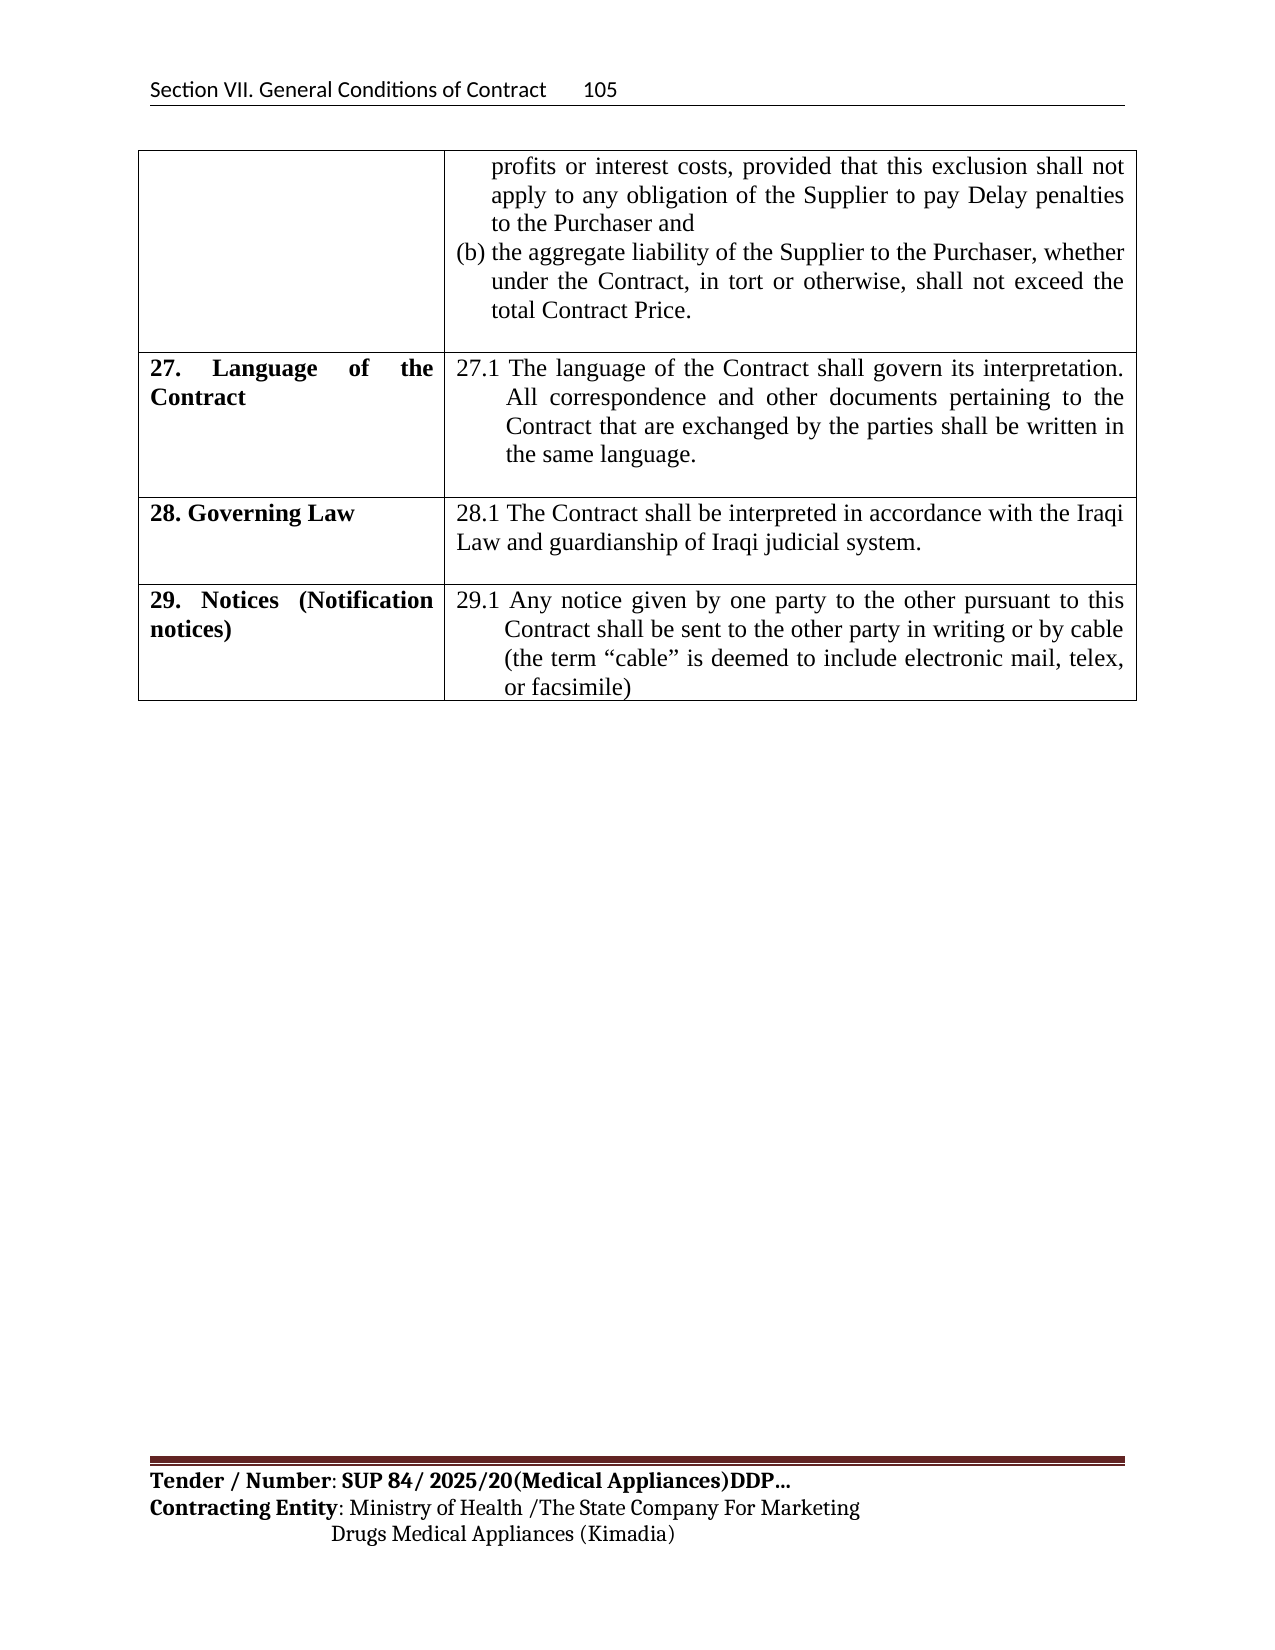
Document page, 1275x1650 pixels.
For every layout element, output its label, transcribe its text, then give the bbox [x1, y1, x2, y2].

table_cell 28.1 The Contract shall be interpreted in accordance with the Iraqi Law and guardianship of Iraqi judicial system. [445, 498, 1136, 584]
table_cell 29. Notices (Notification notices) [139, 585, 444, 700]
table_cell 29.1 Any notice given by one party to the other pursuant to this Contract shall be sent to the other party in writing or by cable (the term “cable” is deemed to include electronic mail, telex, or facsimile) [445, 585, 1136, 700]
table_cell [139, 151, 444, 352]
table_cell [445, 151, 1136, 352]
table_cell 27. Language of the Contract [139, 353, 444, 497]
table_cell 27.1 The language of the Contract shall govern its interpretation. All correspondence and other documents pertaining to the Contract that are exchanged by the parties shall be written in the same language. [445, 353, 1136, 497]
table_cell 28. Governing Law [139, 498, 444, 584]
